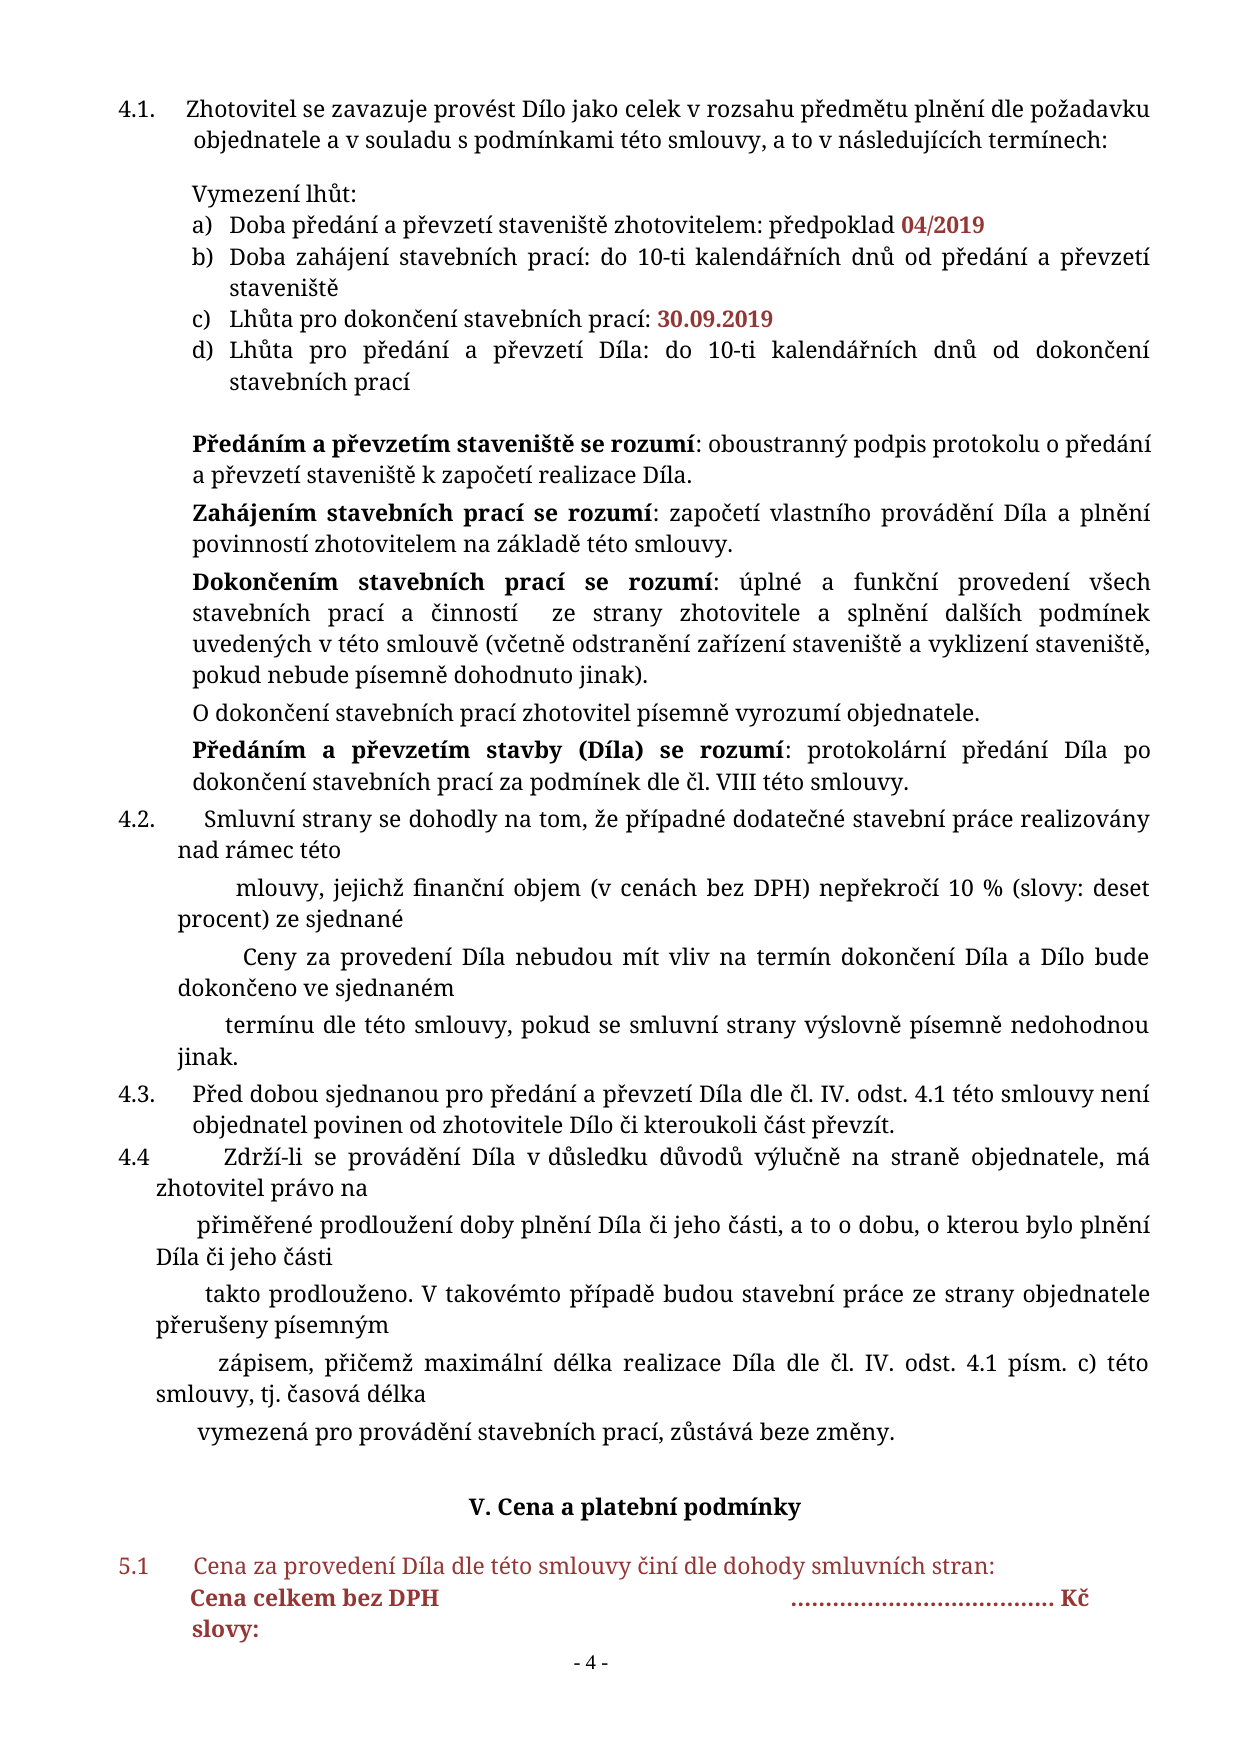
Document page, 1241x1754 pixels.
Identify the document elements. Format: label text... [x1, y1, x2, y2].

text Předáním a převzetím stavby (Díla) se rozumí: protokolární předání Díla po dokončení stavebních prací za podmínek dle čl. VIII této smlouvy. [192, 734, 1152, 797]
list Lhůta pro dokončení stavebních prací: 30.09.2019 [192, 303, 1152, 334]
text takto prodlouženo. V takovémto případě budou stavební práce ze strany objednatele přerušeny písemným [156, 1278, 1152, 1341]
list Zdrží-li se provádění Díla v důsledku důvodů výlučně na straně objednatele, má zhotovitel právo na [118, 1141, 1152, 1203]
text vymezená pro provádění stavebních prací, zůstává beze změny. [156, 1416, 1152, 1447]
text Ceny za provedení Díla nebudou mít vliv na termín dokončení Díla a Dílo bude dokončeno ve sjednaném [118, 941, 1152, 1003]
text V. Cena a platební podmínky [118, 1491, 1152, 1522]
list Doba předání a převzetí staveniště zhotovitelem: předpoklad 04/2019 [192, 209, 1152, 241]
text přiměřené prodloužení doby plnění Díla či jeho části, a to o dobu, o kterou bylo plnění Díla či jeho části [156, 1209, 1152, 1272]
text zápisem, přičemž maximální délka realizace Díla dle čl. IV. odst. 4.1 písm. c) této smlouvy, tj. časová délka [156, 1347, 1152, 1409]
text Vymezení lhůt: [177, 178, 1152, 209]
text 4.2. Smluvní strany se dohodly na tom, že případné dodatečné stavební práce realizovány nad rámec této [118, 803, 1152, 866]
text mlouvy, jejichž finanční objem (v cenách bez DPH) nepřekročí 10 % (slovy: deset procent) ze sjednané [118, 872, 1152, 934]
text 4.1. Zhotovitel se zavazuje provést Dílo jako celek v rozsahu předmětu plnění dle požadavku objednatele a v souladu s podmínkami této smlouvy, a to v následujících termínech: [118, 93, 1152, 155]
text 4.3. Před dobou sjednanou pro předání a převzetí Díla dle čl. IV. odst. 4.1 této smlouvy není objednatel povinen od zhotovitele Dílo či kteroukoli část převzít. [118, 1078, 1152, 1141]
text Zahájením stavebních prací se rozumí: započetí vlastního provádění Díla a plnění povinností zhotovitelem na základě této smlouvy. [192, 497, 1152, 559]
list Doba zahájení stavebních prací: do 10-ti kalendářních dnů od předání a převzetí staveniště [192, 241, 1152, 303]
list Cena za provedení Díla dle této smlouvy činí dle dohody smluvních stran: [118, 1550, 1152, 1582]
text termínu dle této smlouvy, pokud se smluvní strany výslovně písemně nedohodnou jinak. [118, 1009, 1152, 1072]
list slovy: [192, 1613, 1152, 1644]
text O dokončení stavebních prací zhotovitel písemně vyrozumí objednatele. [192, 697, 1152, 728]
text Předáním a převzetím staveniště se rozumí: oboustranný podpis protokolu o předání a převzetí staveniště k započetí realizace Díla. [192, 428, 1152, 491]
list Lhůta pro předání a převzetí Díla: do 10-ti kalendářních dnů od dokončení stavebních prací [192, 334, 1152, 397]
text Dokončením stavebních prací se rozumí: úplné a funkční provedení všech stavebních prací a činností ze strany zhotovitele a splnění dalších podmínek uvedených v této smlouvě (včetně odstranění zařízení staveniště a vyklizení staveniště, pokud nebude písemně dohodnuto jinak). [192, 566, 1152, 691]
list Cena celkem bez DPH ……………………………….. Kč [118, 1582, 1152, 1613]
